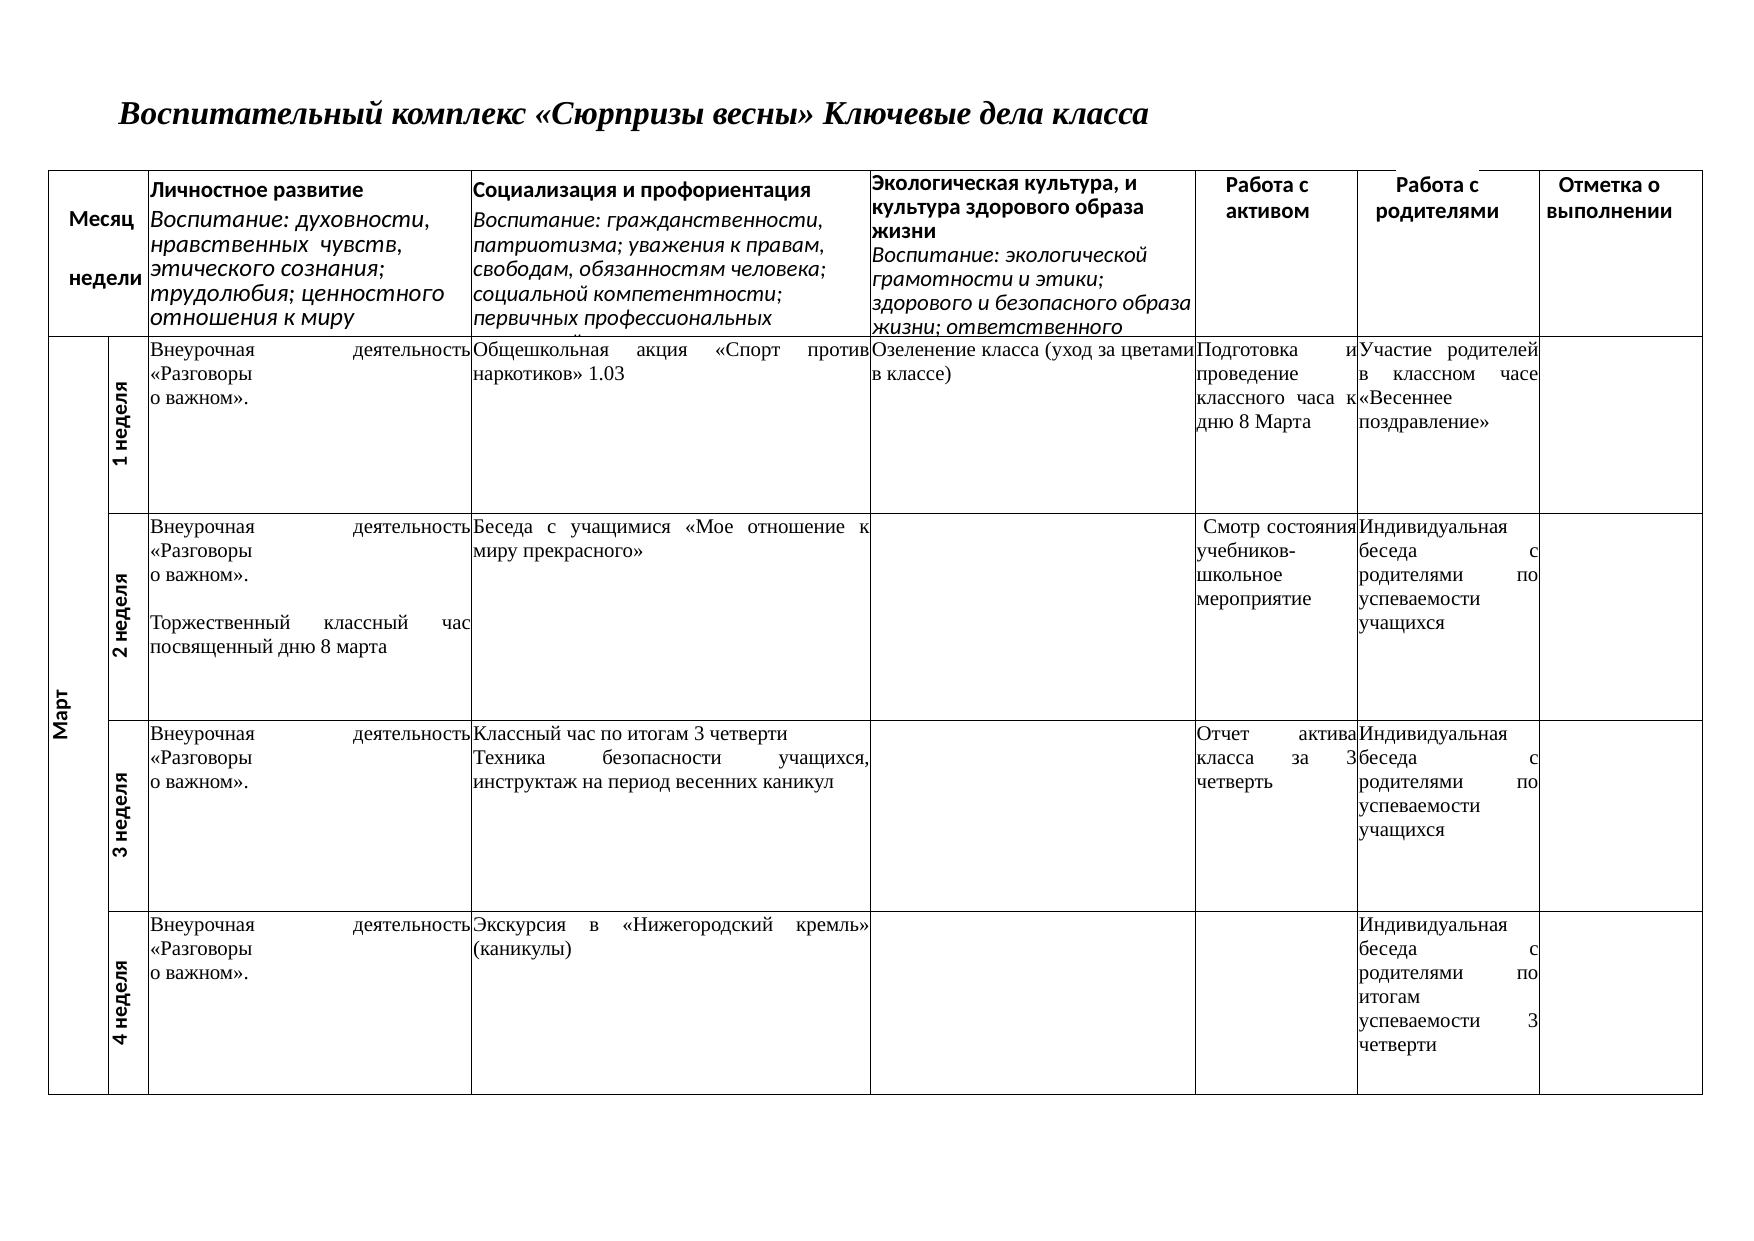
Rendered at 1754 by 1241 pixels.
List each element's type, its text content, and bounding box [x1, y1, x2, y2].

table_cell Беседа с учащимися «Мое отношение к миру прекрасного» [472, 514, 870, 719]
table_cell Общешкольная акция «Спорт против наркотиков» 1.03 [472, 337, 870, 513]
table_header Работа с родителями [1358, 171, 1539, 336]
table_cell [871, 721, 1195, 911]
table_cell [1540, 912, 1702, 1094]
table_header Экологическая культура, и культура здорового образа жизни Воспитание: экологической грамотности и этики; здорового и безопасного образа жизни; ответственного отношения к ценностям семьи; Воспитание: экологической грамотности и этики; здорового и безопасного образа жизни; ответственного отношения к ценностям семьи; [871, 171, 1195, 336]
table_cell Экскурсия в «Нижегородский кремль» (каникулы) [472, 912, 870, 1094]
table_cell Индивидуальная беседа с родителями по успеваемости учащихся [1358, 514, 1539, 719]
text Воспитательный комплекс «Сюрпризы весны» Ключевые дела класса [118, 94, 1636, 132]
table_cell 4 неделя [109, 912, 148, 1094]
table_cell 3 неделя [109, 721, 148, 911]
table_cell [1540, 721, 1702, 911]
table_cell Участие родителей в классном часе «Весеннее поздравление» [1358, 337, 1539, 513]
table_cell Озеленение класса (уход за цветами в классе) [871, 337, 1195, 513]
table_header Месяц недели [49, 171, 148, 336]
table_cell Подготовка и проведение классного часа к дню 8 Марта [1196, 337, 1357, 513]
table_cell 1 неделя [109, 337, 148, 513]
table_cell Март [49, 337, 108, 1094]
table_header Работа с активом [1196, 171, 1357, 336]
table_cell 2 неделя [109, 514, 148, 719]
table_cell Смотр состояния учебников- школьное мероприятие [1196, 514, 1357, 719]
table_cell [871, 912, 1195, 1094]
table_cell Внеурочная деятельность «Разговоры о важном». [149, 912, 471, 1094]
table_header Социализация и профориентация Воспитание: гражданственности, патриотизма; уважения к правам, свободам, обязанностям человека; социальной компетентности; первичных профессиональных намерений [472, 171, 870, 336]
table_cell Внеурочная деятельность «Разговоры о важном». [149, 337, 471, 513]
table_cell Внеурочная деятельность «Разговоры о важном». [149, 721, 471, 911]
table_cell [871, 514, 1195, 719]
table_header Личностное развитие Воспитание: духовности, нравственных чувств, этического сознания; трудолюбия; ценностного отношения к миру прекрасного. [149, 171, 471, 336]
table_cell Отчет актива класса за 3 четверть [1196, 721, 1357, 911]
table_cell Индивидуальная беседа с родителями по успеваемости учащихся [1358, 721, 1539, 911]
table_cell [1540, 514, 1702, 719]
table_cell [1196, 912, 1357, 1094]
table_cell Внеурочная деятельность «Разговоры о важном». Торжественный классный час посвященный дню 8 марта [149, 514, 471, 719]
table_cell Индивидуальная беседа с родителями по итогам успеваемости 3 четверти [1358, 912, 1539, 1094]
table_header Отметка о выполнении [1540, 171, 1702, 336]
table_cell Классный час по итогам 3 четверти Техника безопасности учащихся, инструктаж на период весенних каникул [472, 721, 870, 911]
table_cell [1540, 337, 1702, 513]
